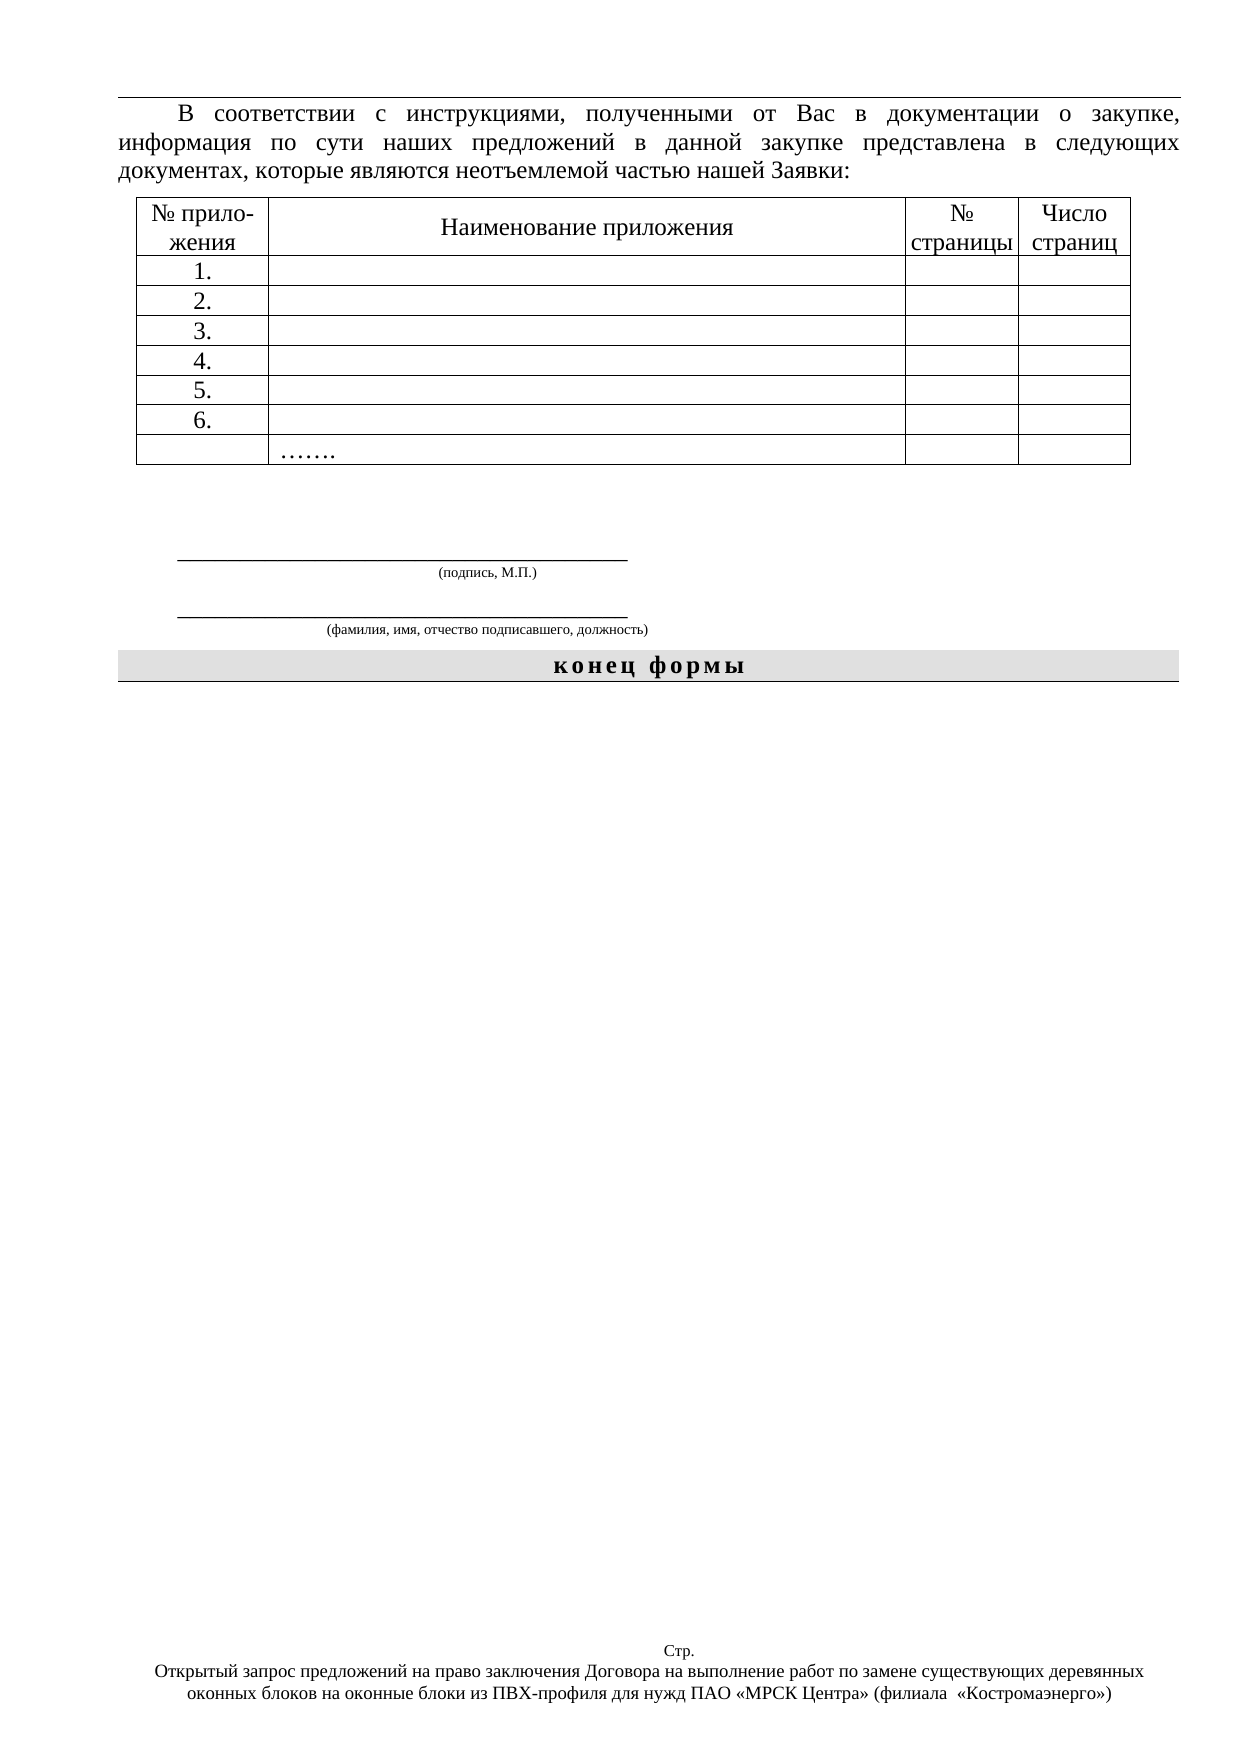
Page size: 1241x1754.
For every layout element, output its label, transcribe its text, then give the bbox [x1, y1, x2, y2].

table_cell [1019, 256, 1130, 285]
table_cell 6. [137, 405, 268, 434]
table_cell [906, 316, 1018, 345]
table_header Число страниц [1019, 198, 1130, 255]
table_cell [1019, 376, 1130, 404]
table_cell [269, 256, 905, 285]
table_cell 4. [137, 346, 268, 374]
table_cell [906, 376, 1018, 404]
table_cell [906, 346, 1018, 374]
table_cell [269, 376, 905, 404]
table_cell ……. [269, 435, 905, 464]
table_cell 5. [137, 376, 268, 404]
table_cell [906, 286, 1018, 315]
table_cell [269, 346, 905, 374]
text (фамилия, имя, отчество подписавшего, должность) [118, 621, 797, 650]
table_cell [1019, 316, 1130, 345]
table_cell [1019, 346, 1130, 374]
table_cell [137, 435, 268, 464]
table_cell [1019, 286, 1130, 315]
table_cell 3. [137, 316, 268, 345]
table_cell [906, 405, 1018, 434]
table_cell 2. [137, 286, 268, 315]
table_header № прило-жения [137, 198, 268, 255]
table_cell [269, 316, 905, 345]
table_cell [1019, 435, 1130, 464]
table_cell [269, 405, 905, 434]
text ____________________________________ [118, 535, 1181, 564]
text В соответствии с инструкциями, полученными от Вас в документации о закупке, информация по сути наших предложений в данной закупке представлена в следующих документах, которые являются неотъемлемой частью нашей Заявки: [118, 98, 1181, 184]
text конец формы [118, 650, 1179, 681]
table_cell 1. [137, 256, 268, 285]
table_cell [906, 256, 1018, 285]
table_cell [269, 286, 905, 315]
table_header № страницы [906, 198, 1018, 255]
text ____________________________________ [118, 592, 1181, 621]
text (подпись, М.П.) [118, 564, 797, 592]
table_cell [906, 435, 1018, 464]
table_header Наименование приложения [269, 198, 905, 255]
table_cell [1019, 405, 1130, 434]
